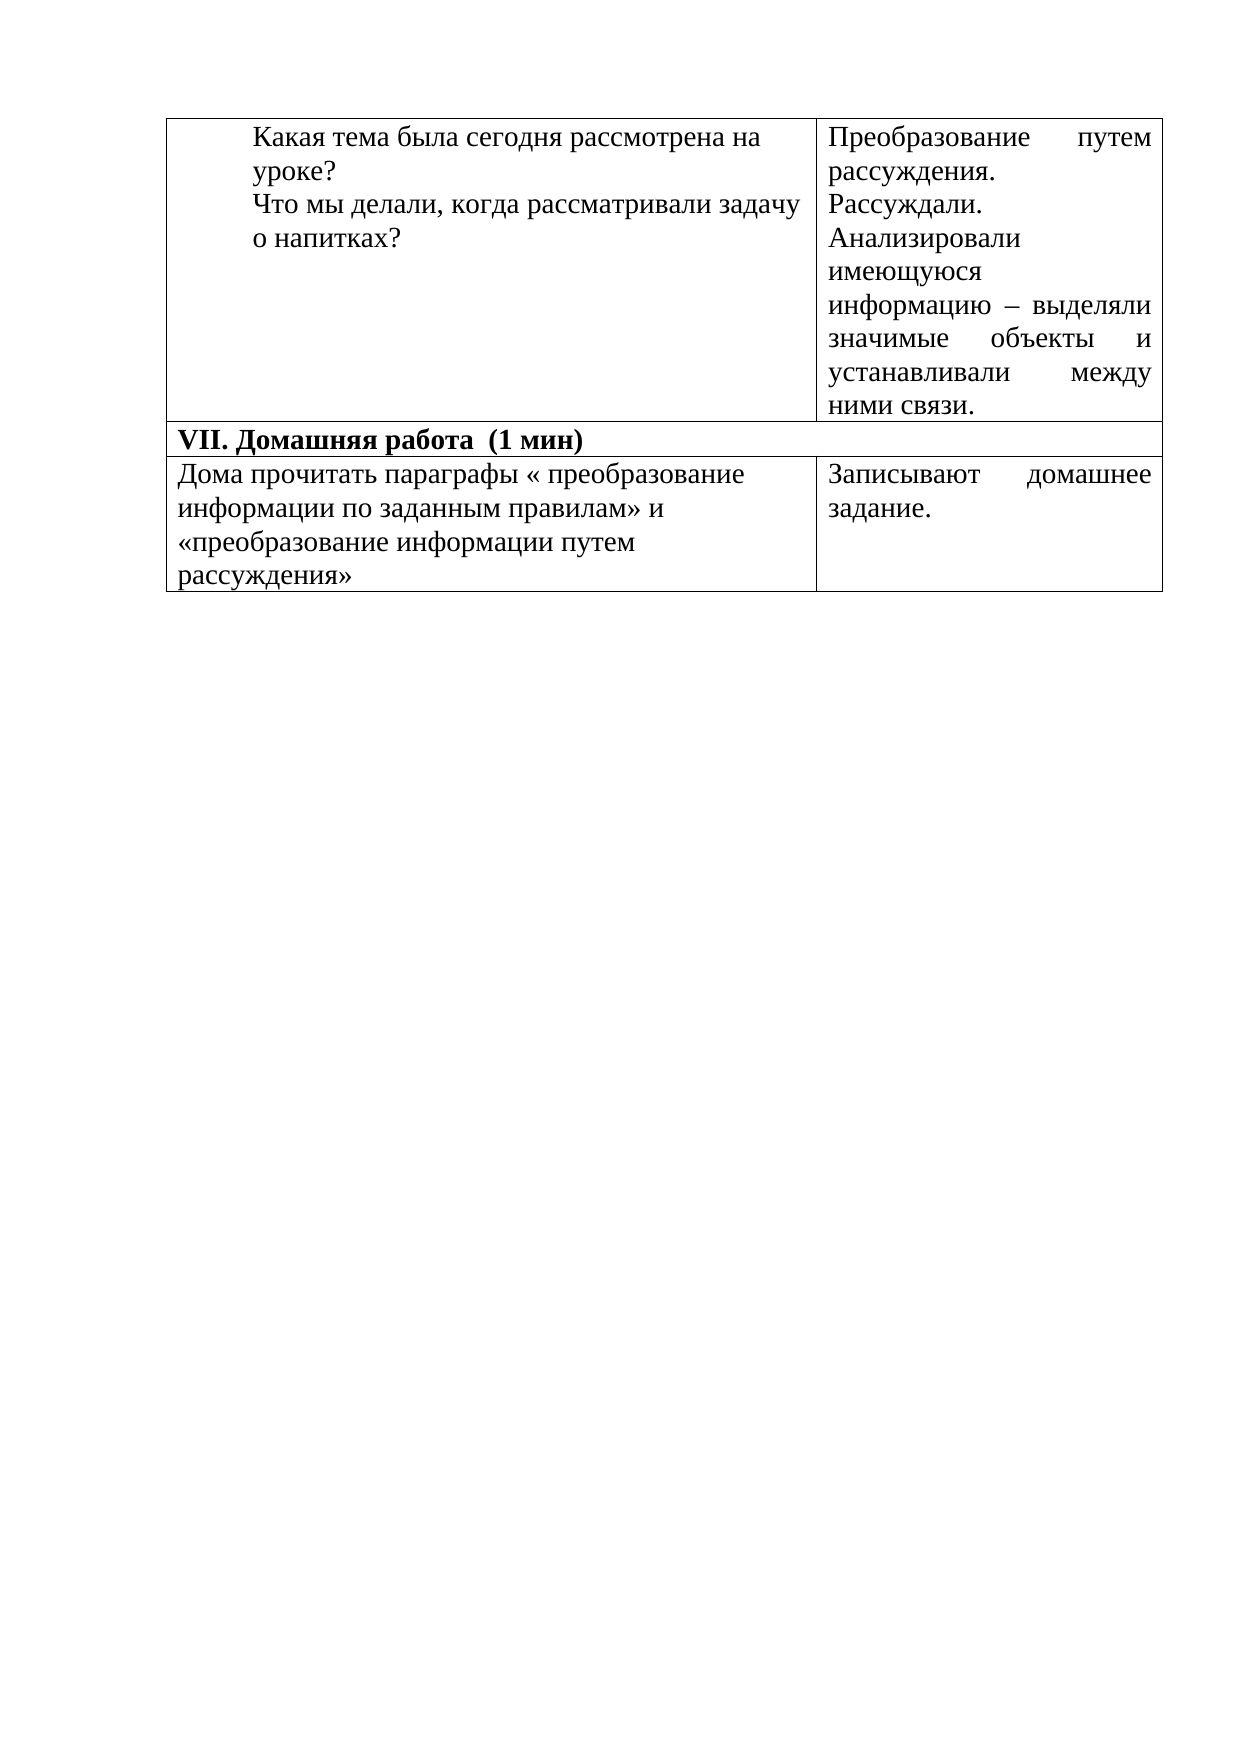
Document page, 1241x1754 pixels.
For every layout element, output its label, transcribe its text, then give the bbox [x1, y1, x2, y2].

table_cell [167, 119, 816, 421]
table_cell Дома прочитать параграфы « преобразование информации по заданным правилам» и «преобразование информации путем рассуждения» [167, 457, 816, 591]
table_cell VII. Домашняя работа (1 мин) [167, 422, 1162, 456]
table_cell Записывают домашнее задание. [817, 457, 1162, 591]
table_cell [817, 119, 1162, 421]
